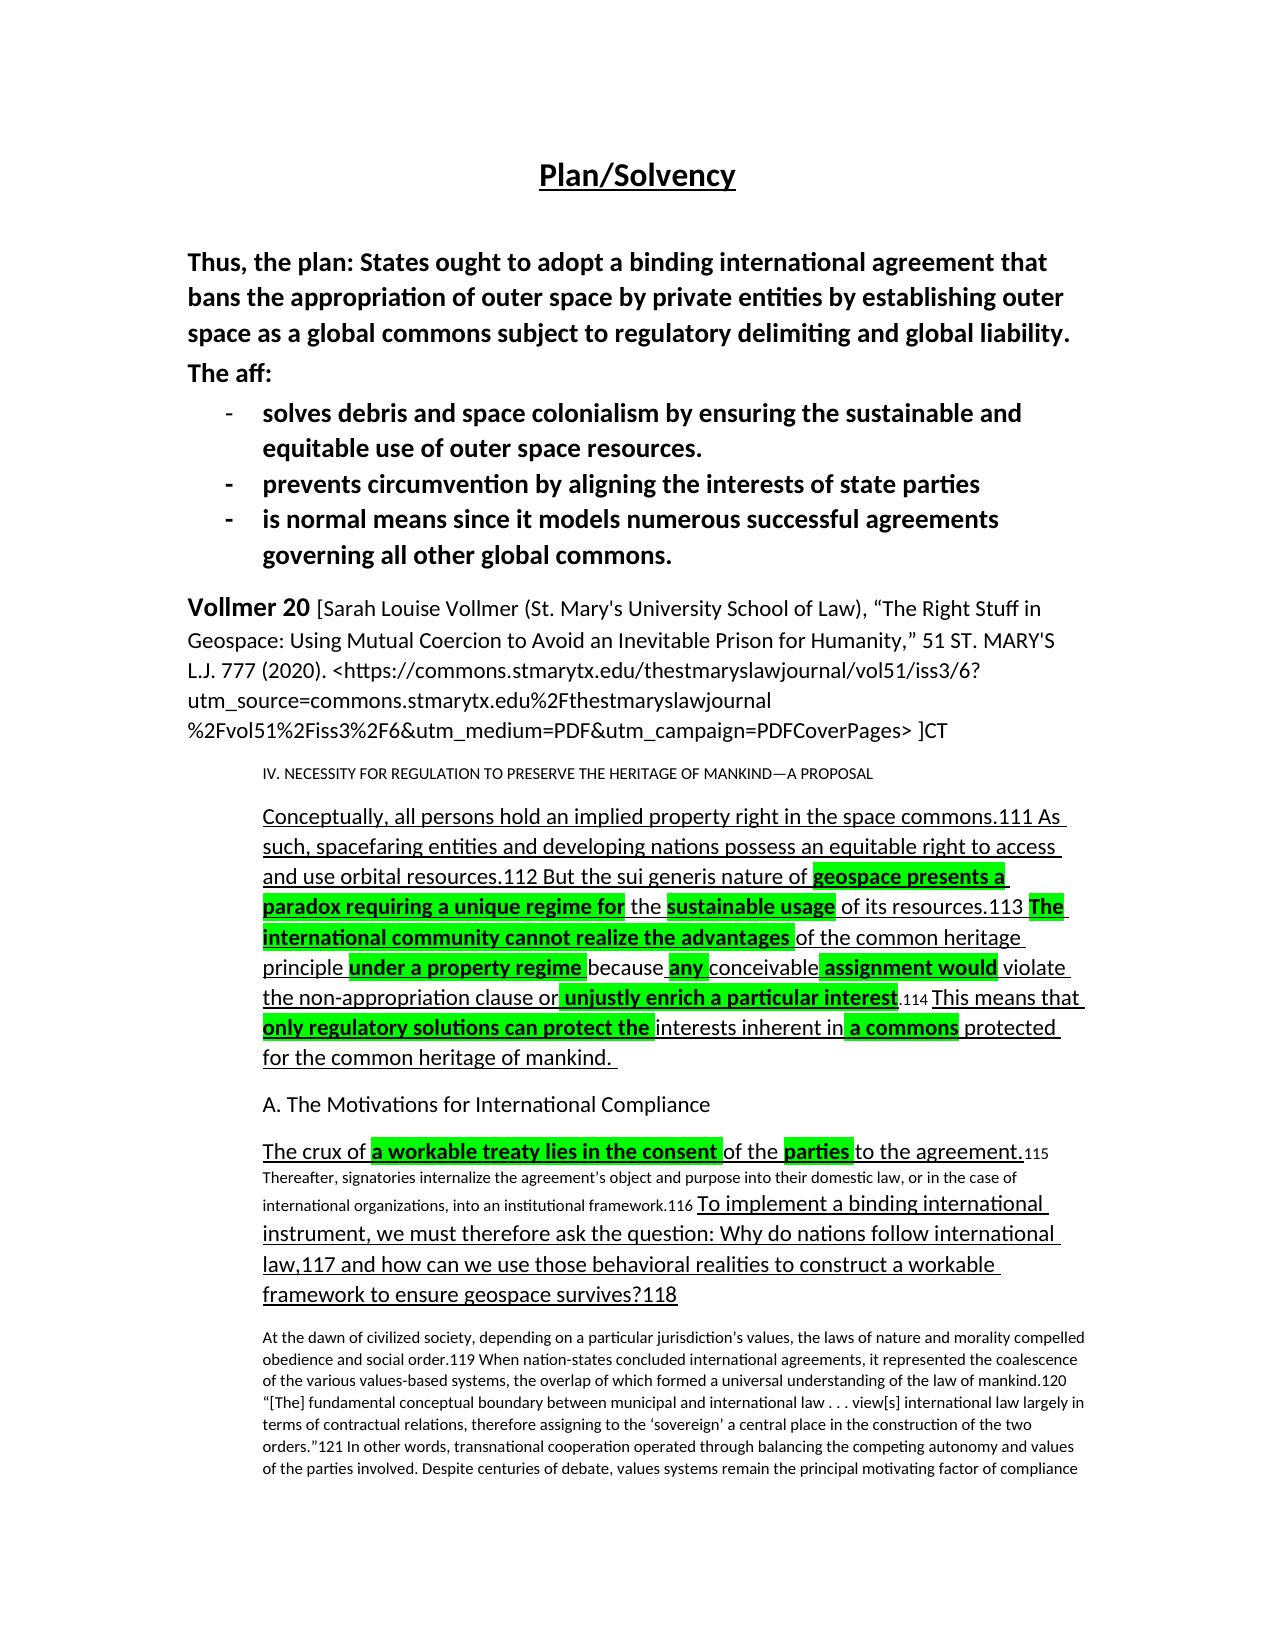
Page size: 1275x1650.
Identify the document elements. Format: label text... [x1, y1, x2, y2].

subtitle The aff: [187, 356, 1087, 389]
text The crux of a workable treaty lies in the consent of the parties to the agreement.115 Thereafter, signatories internalize the agreement’s object and purpose into their domestic law, or in the case of international organizations, into an institutional framework.116 To implement a binding international instrument, we must therefore ask the question: Why do nations follow international law,117 and how can we use those behavioral realities to construct a workable framework to ensure geospace survives?118 [262, 1137, 1087, 1308]
list is normal means since it models numerous successful agreements governing all other global commons. [225, 503, 1087, 571]
subtitle Thus, the plan: States ought to adopt a binding international agreement that bans the appropriation of outer space by private entities by establishing outer space as a global commons subject to regulatory delimiting and global liability. [187, 245, 1087, 349]
text A. The Motivations for International Compliance [262, 1090, 1087, 1118]
text Vollmer 20 [Sarah Louise Vollmer (St. Mary's University School of Law), “The Right Stuff in Geospace: Using Mutual Coercion to Avoid an Inevitable Prison for Humanity,” 51 ST. MARY'S L.J. 777 (2020). <https://commons.stmarytx.edu/thestmaryslawjournal/vol51/iss3/6?utm_source=commons.stmarytx.edu%2Fthestmaryslawjournal%2Fvol51%2Fiss3%2F6&utm_medium=PDF&utm_campaign=PDFCoverPages> ]CT [187, 591, 1087, 744]
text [262, 1327, 1087, 1478]
list prevents circumvention by aligning the interests of state parties [225, 467, 1087, 500]
text IV. NECESSITY FOR REGULATION TO PRESERVE THE HERITAGE OF MANKIND—A PROPOSAL [262, 763, 1087, 784]
subtitle Plan/Solvency [187, 154, 1087, 195]
subtitle solves debris and space colonialism by ensuring the sustainable and equitable use of outer space resources. [225, 396, 1087, 464]
text Conceptually, all persons hold an implied property right in the space commons.111 As such, spacefaring entities and developing nations possess an equitable right to access and use orbital resources.112 But the sui generis nature of geospace presents a paradox requiring a unique regime for the sustainable usage of its resources.113 The international community cannot realize the advantages of the common heritage principle under a property regime because any conceivable assignment would violate the non-appropriation clause or unjustly enrich a particular interest.114 This means that only regulatory solutions can protect the interests inherent in a commons protected for the common heritage of mankind. [262, 802, 1087, 1072]
